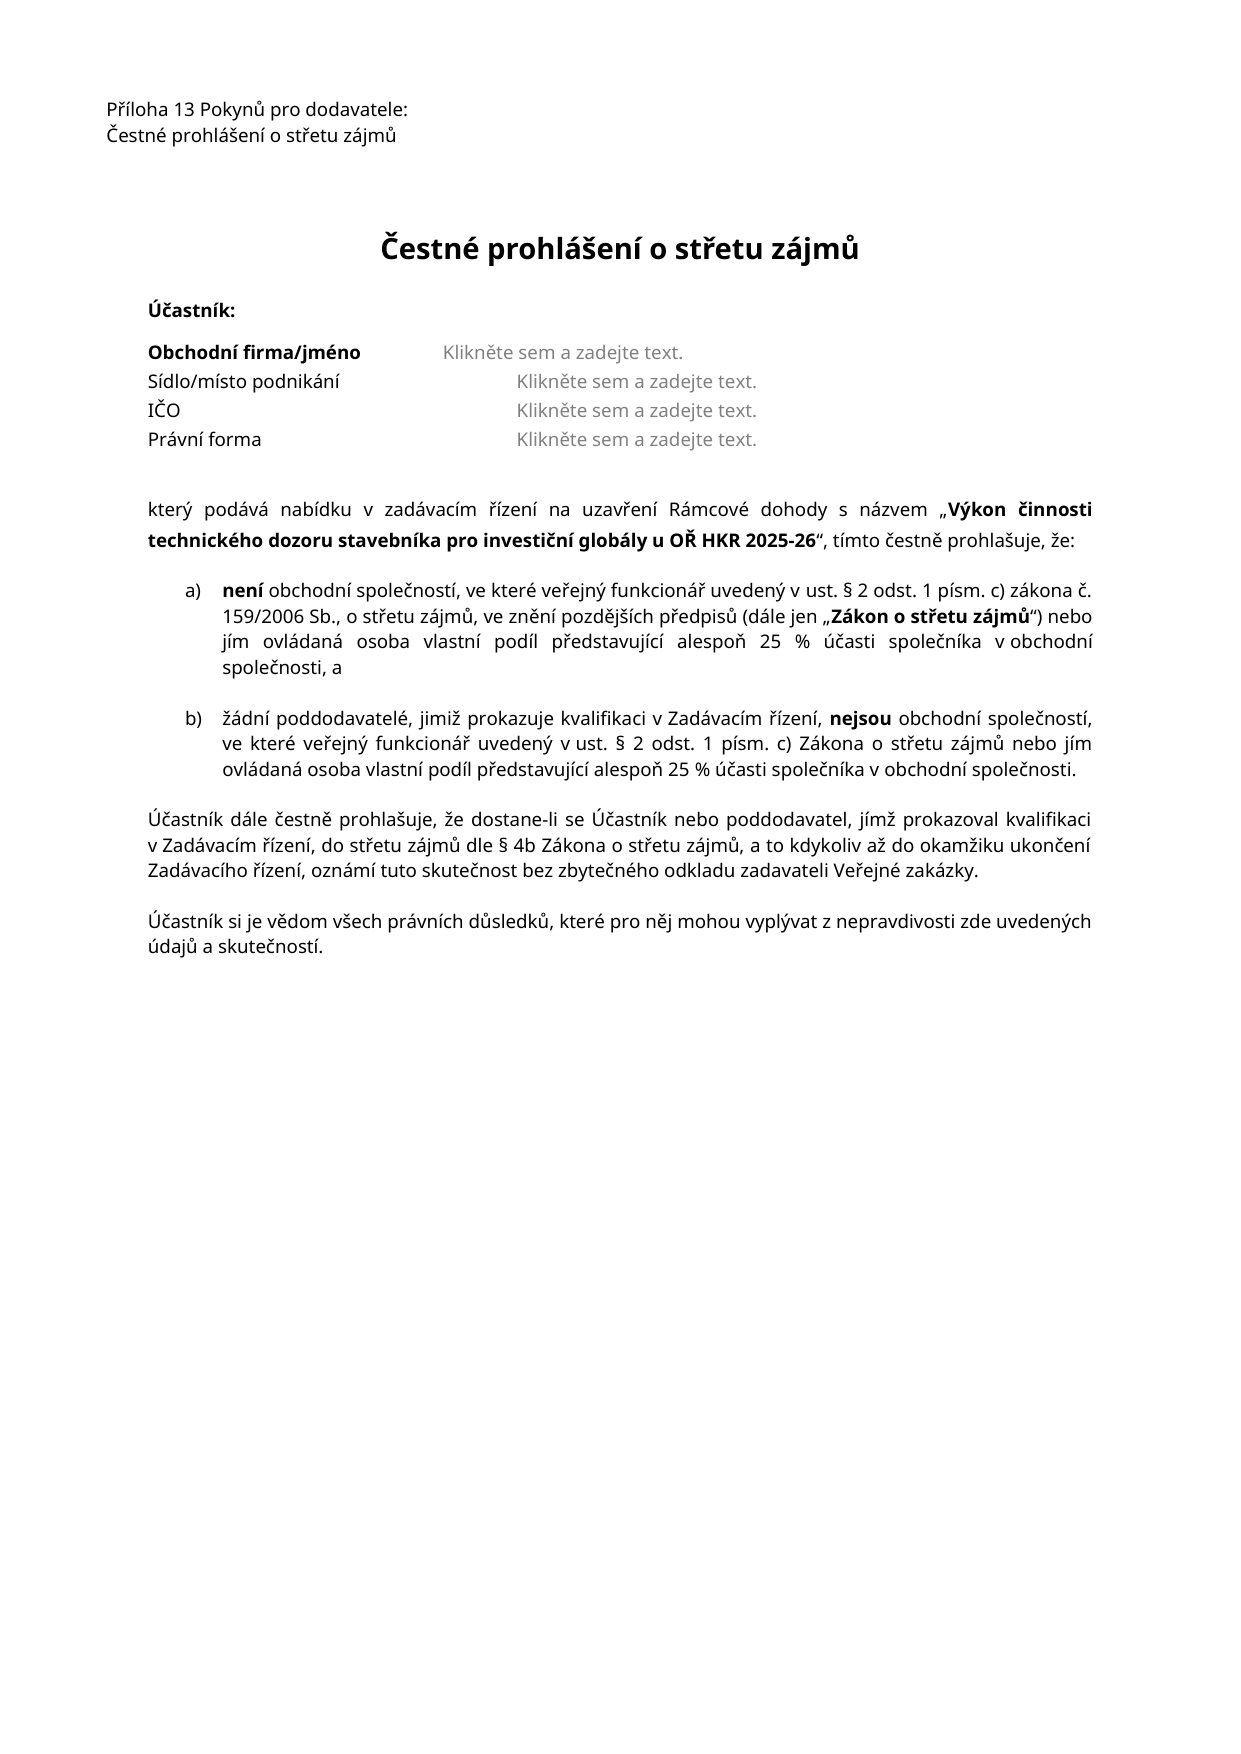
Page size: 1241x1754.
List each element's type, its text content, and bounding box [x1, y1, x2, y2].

title Čestné prohlášení o střetu zájmů [148, 228, 1093, 268]
text Obchodní firma/jméno [148, 336, 1093, 365]
text IČO [148, 394, 1093, 423]
text Sídlo/místo podnikání [148, 365, 1093, 394]
text Účastník si je vědom všech právních důsledků, které pro něj mohou vyplývat z nepravdivosti zde uvedených údajů a skutečností. [148, 908, 1093, 959]
text který podává nabídku v zadávacím řízení na uzavření Rámcové dohody s názvem „Výkon činnosti technického dozoru stavebníka pro investiční globály u OŘ HKR 2025-26“, tímto čestně prohlašuje, že: [148, 490, 1093, 553]
text Účastník: [148, 293, 1093, 324]
list není obchodní společností, ve které veřejný funkcionář uvedený v ust. § 2 odst. 1 písm. c) zákona č. 159/2006 Sb., o střetu zájmů, ve znění pozdějších předpisů (dále jen „Zákon o střetu zájmů“) nebo jím ovládaná osoba vlastní podíl představující alespoň 25 % účasti společníka v obchodní společnosti, a [185, 578, 1093, 680]
text Účastník dále čestně prohlašuje, že dostane-li se Účastník nebo poddodavatel, jímž prokazoval kvalifikaci v Zadávacím řízení, do střetu zájmů dle § 4b Zákona o střetu zájmů, a to kdykoliv až do okamžiku ukončení Zadávacího řízení, oznámí tuto skutečnost bez zbytečného odkladu zadavateli Veřejné zakázky. [148, 806, 1093, 883]
text Právní forma [148, 423, 1093, 452]
list žádní poddodavatelé, jimiž prokazuje kvalifikaci v Zadávacím řízení, nejsou obchodní společností, ve které veřejný funkcionář uvedený v ust. § 2 odst. 1 písm. c) Zákona o střetu zájmů nebo jím ovládaná osoba vlastní podíl představující alespoň 25 % účasti společníka v obchodní společnosti. [185, 705, 1093, 781]
